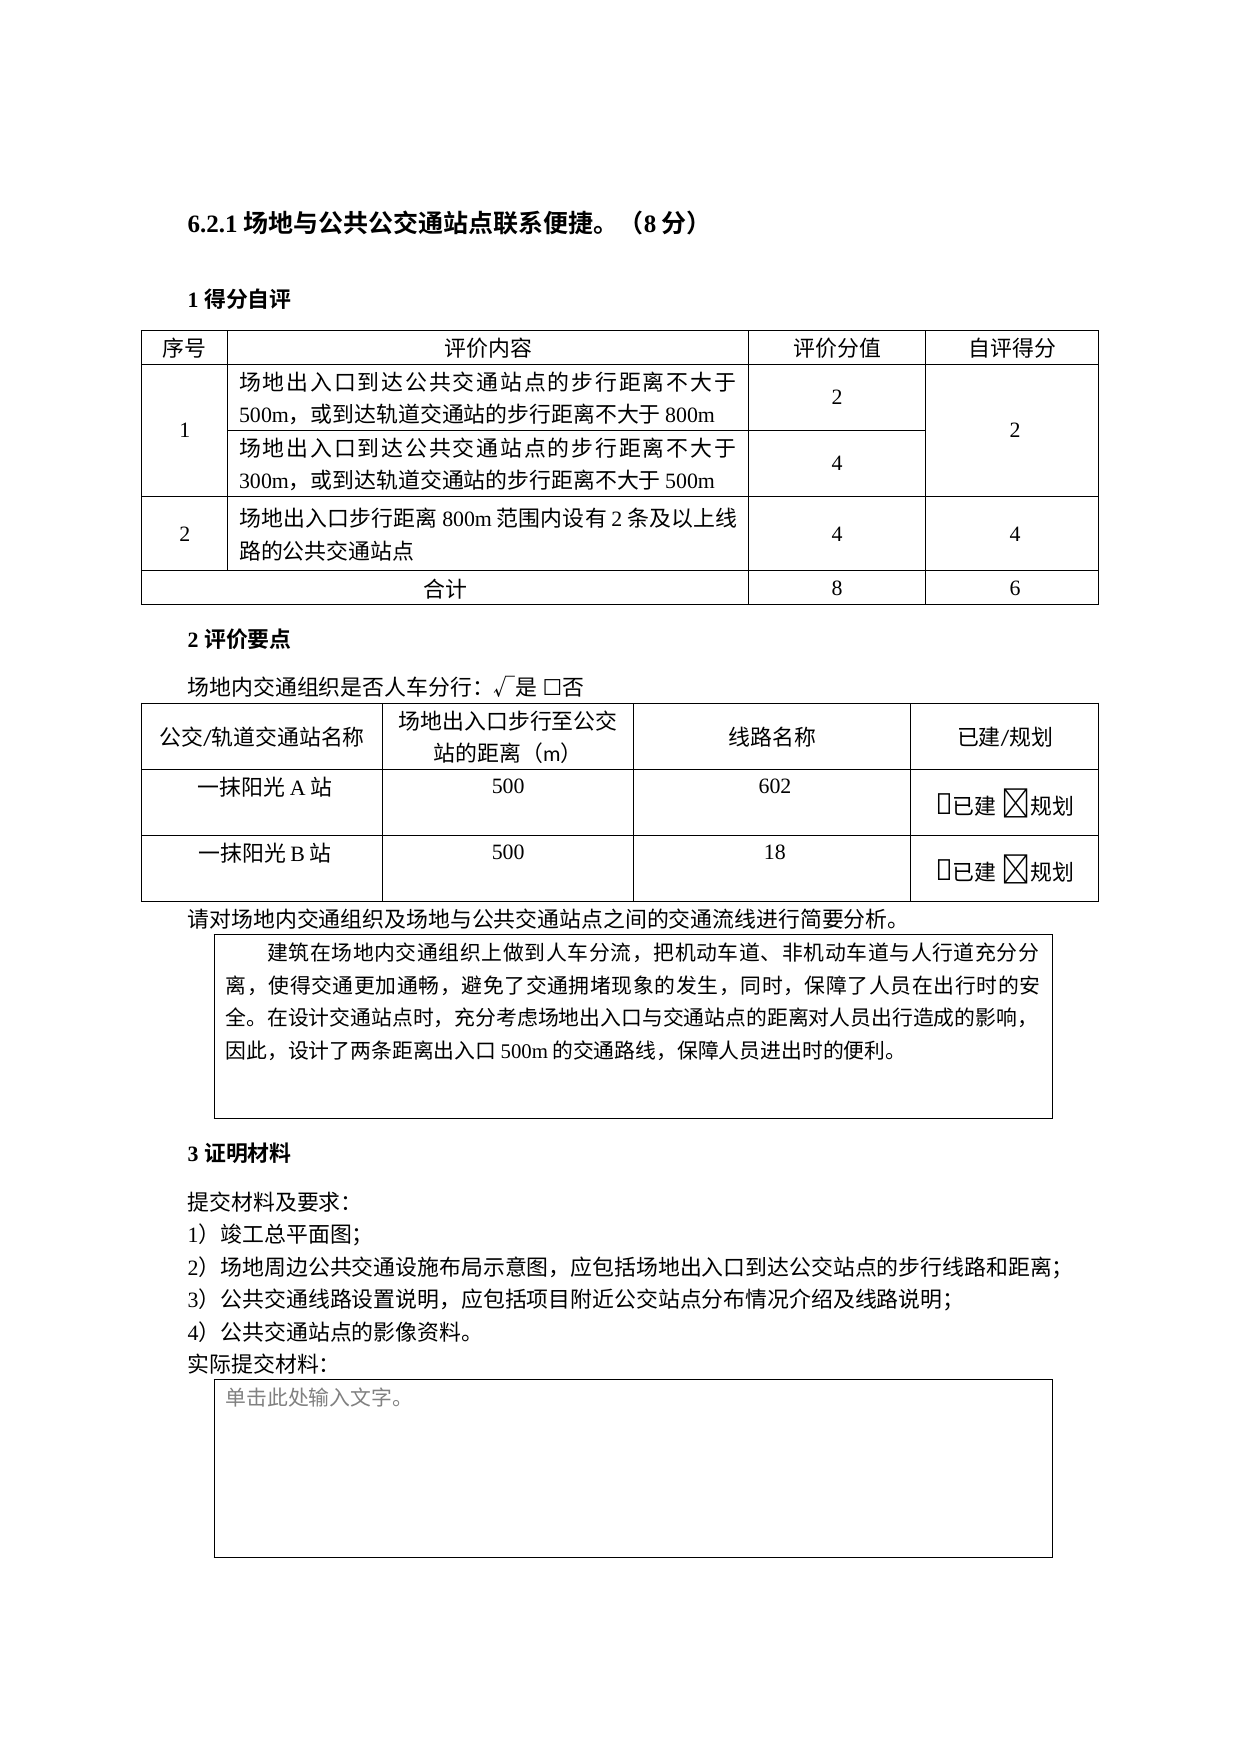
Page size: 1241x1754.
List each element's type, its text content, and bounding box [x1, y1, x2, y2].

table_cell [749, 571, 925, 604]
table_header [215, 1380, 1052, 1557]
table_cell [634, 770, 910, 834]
text 1 得分自评 [187, 281, 1053, 314]
text 请对场地内交通组织及场地与公共交通站点之间的交通流线进行简要分析。 [187, 902, 1053, 934]
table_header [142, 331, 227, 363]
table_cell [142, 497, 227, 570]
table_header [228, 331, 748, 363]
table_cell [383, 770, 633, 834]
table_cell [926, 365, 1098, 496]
text 1）竣工总平面图； [187, 1217, 1053, 1249]
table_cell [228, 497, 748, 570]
text 提交材料及要求： [187, 1184, 1053, 1217]
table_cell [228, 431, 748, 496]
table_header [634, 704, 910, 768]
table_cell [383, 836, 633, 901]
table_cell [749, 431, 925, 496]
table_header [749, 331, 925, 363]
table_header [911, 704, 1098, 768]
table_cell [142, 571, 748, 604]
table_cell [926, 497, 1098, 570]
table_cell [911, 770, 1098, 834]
text 3 证明材料 [187, 1136, 1053, 1168]
text 2 评价要点 [187, 621, 1053, 654]
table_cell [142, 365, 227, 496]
text 场地内交通组织是否人车分行：√是 ☐否 [187, 670, 1053, 702]
text 3）公共交通线路设置说明，应包括项目附近公交站点分布情况介绍及线路说明； [187, 1282, 1053, 1314]
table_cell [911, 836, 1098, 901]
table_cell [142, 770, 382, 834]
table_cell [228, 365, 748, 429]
text 2）场地周边公共交通设施布局示意图，应包括场地出入口到达公交站点的步行线路和距离； [187, 1249, 1053, 1282]
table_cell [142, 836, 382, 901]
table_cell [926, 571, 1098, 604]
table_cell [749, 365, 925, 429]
text 4）公共交通站点的影像资料。 [187, 1314, 1053, 1347]
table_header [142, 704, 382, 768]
text 实际提交材料： [187, 1347, 1053, 1379]
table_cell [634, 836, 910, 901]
subtitle 6.2.1 场地与公共公交通站点联系便捷。（8分） [187, 189, 1053, 254]
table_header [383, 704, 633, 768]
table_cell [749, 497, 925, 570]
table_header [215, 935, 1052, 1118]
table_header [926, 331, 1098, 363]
